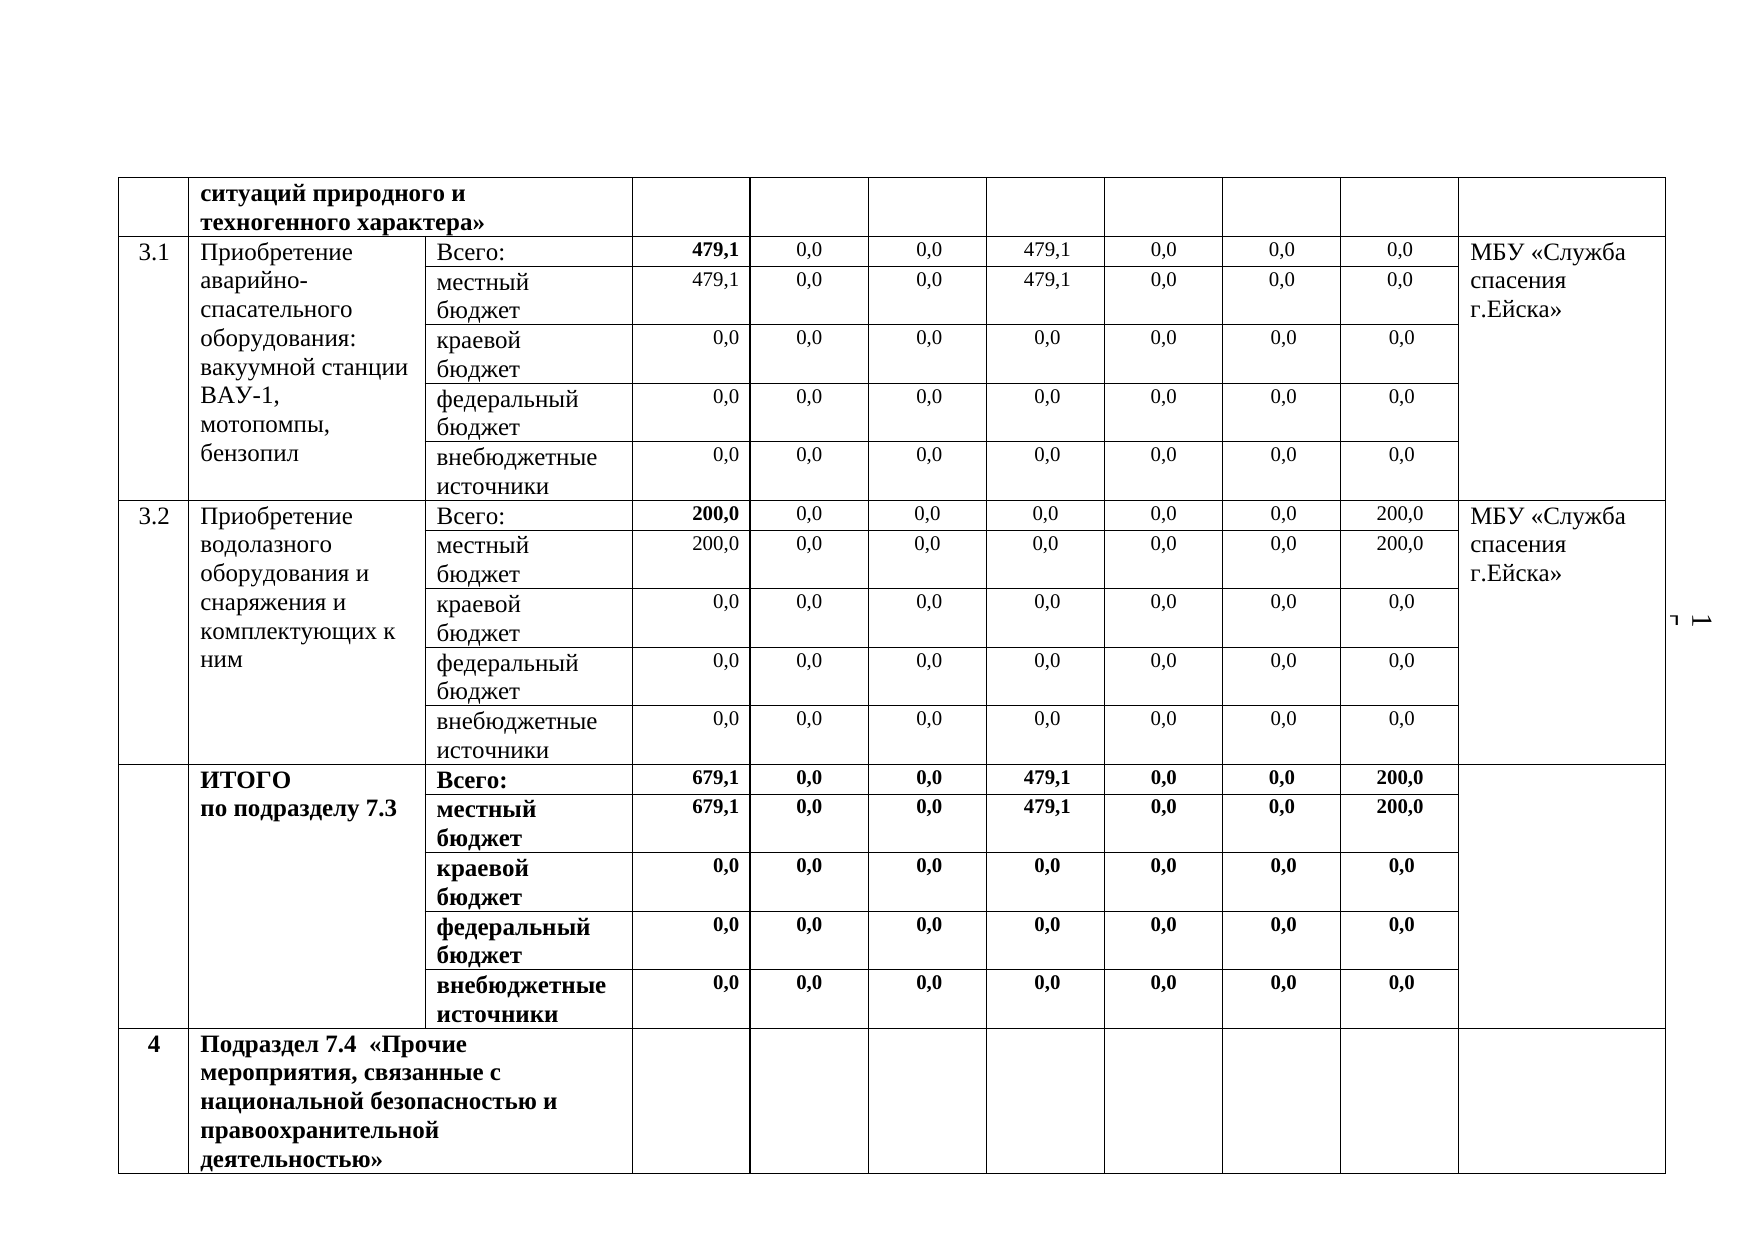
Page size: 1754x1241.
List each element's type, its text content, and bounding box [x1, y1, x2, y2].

table_cell 0,0 [1341, 853, 1458, 911]
table_cell 0,0 [987, 853, 1104, 911]
table_cell 0,0 [1223, 501, 1340, 529]
table_cell 0,0 [751, 853, 868, 911]
table_cell 0,0 [633, 648, 749, 705]
table_cell 0,0 [751, 795, 868, 852]
table_cell [1459, 1029, 1665, 1172]
table_cell 0,0 [1341, 706, 1458, 764]
table_cell 0,0 [869, 795, 986, 852]
table_cell 0,0 [1223, 237, 1340, 266]
table_cell 0,0 [1223, 795, 1340, 852]
table_cell 0,0 [1223, 384, 1340, 441]
table_cell 0,0 [1105, 267, 1222, 324]
table_cell 4 [119, 1029, 188, 1172]
table_cell 0,0 [987, 384, 1104, 441]
table_cell 0,0 [1341, 912, 1458, 969]
table_cell [1459, 765, 1665, 1028]
table_cell краевой бюджет [426, 853, 632, 911]
table_cell 3 [119, 178, 188, 236]
table_cell Всего: [426, 237, 632, 266]
table_cell [1341, 178, 1458, 236]
table_cell 0,0 [869, 442, 986, 500]
table_cell [1105, 178, 1222, 236]
table_cell 0,0 [1105, 648, 1222, 705]
table_cell [987, 1029, 1104, 1172]
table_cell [189, 178, 632, 236]
table_cell Всего: [426, 765, 632, 793]
table_cell 0,0 [1223, 648, 1340, 705]
table_cell 0,0 [869, 384, 986, 441]
table_cell 0,0 [751, 325, 868, 383]
table_cell 0,0 [1341, 384, 1458, 441]
table_cell [633, 1029, 749, 1172]
table_cell 0,0 [987, 970, 1104, 1028]
table_cell 0,0 [1105, 589, 1222, 647]
table_cell 0,0 [1105, 706, 1222, 764]
table_cell 0,0 [633, 384, 749, 441]
table_cell 0,0 [987, 531, 1104, 588]
table_cell 679,1 [633, 795, 749, 852]
table_cell 0,0 [869, 648, 986, 705]
table_cell 0,0 [633, 853, 749, 911]
table_cell местный бюджет [426, 795, 632, 852]
table_cell 0,0 [751, 501, 868, 529]
table_cell 0,0 [1223, 267, 1340, 324]
table_cell 0,0 [987, 648, 1104, 705]
table_cell 0,0 [1223, 325, 1340, 383]
table_cell 479,1 [633, 237, 749, 266]
table_cell 0,0 [633, 912, 749, 969]
table_cell краевой бюджет [426, 325, 632, 383]
table_cell 479,1 [987, 237, 1104, 266]
table_cell 0,0 [751, 648, 868, 705]
table_cell 0,0 [869, 912, 986, 969]
table_cell 0,0 [1105, 442, 1222, 500]
table_cell 0,0 [869, 853, 986, 911]
table_cell 0,0 [1105, 384, 1222, 441]
table_cell [1459, 178, 1665, 236]
table_cell 0,0 [1105, 853, 1222, 911]
table_cell местный бюджет [426, 267, 632, 324]
table_cell 0,0 [869, 237, 986, 266]
table_cell 0,0 [987, 501, 1104, 529]
table_cell 0,0 [751, 384, 868, 441]
table_cell 200,0 [633, 531, 749, 588]
table_cell [751, 178, 868, 236]
table_cell 0,0 [869, 267, 986, 324]
table_cell 0,0 [1341, 970, 1458, 1028]
table_cell [869, 1029, 986, 1172]
table_cell [1223, 178, 1340, 236]
table_cell 200,0 [633, 501, 749, 529]
table_cell Всего: [426, 501, 632, 529]
table_cell 479,1 [987, 267, 1104, 324]
table_cell 0,0 [869, 706, 986, 764]
table_cell 0,0 [633, 970, 749, 1028]
table_cell федеральный бюджет [426, 648, 632, 705]
table_cell 0,0 [1341, 442, 1458, 500]
table_cell 0,0 [751, 912, 868, 969]
table_cell 0,0 [633, 706, 749, 764]
table_cell 0,0 [1105, 531, 1222, 588]
table_cell внебюджетные источники [426, 706, 632, 764]
table_cell 0,0 [1105, 237, 1222, 266]
table_cell 200,0 [1341, 765, 1458, 793]
table_cell 0,0 [1341, 648, 1458, 705]
table_cell 479,1 [987, 765, 1104, 793]
table_cell [1223, 1029, 1340, 1172]
table_cell 0,0 [1223, 589, 1340, 647]
table_cell 0,0 [869, 501, 986, 529]
table_cell 0,0 [987, 442, 1104, 500]
table_cell 0,0 [1105, 795, 1222, 852]
table_cell 0,0 [1105, 765, 1222, 793]
table_cell 3.2 [119, 501, 188, 764]
table_cell МБУ «Служба спасения г.Ейска» [1459, 237, 1665, 500]
table_cell 0,0 [1223, 970, 1340, 1028]
table_cell [987, 178, 1104, 236]
table_cell внебюджетные источники [426, 970, 632, 1028]
table_cell 0,0 [1105, 912, 1222, 969]
table_cell 0,0 [1341, 267, 1458, 324]
table_cell 0,0 [869, 531, 986, 588]
table_cell 0,0 [751, 589, 868, 647]
table_cell 0,0 [869, 765, 986, 793]
table_cell 0,0 [987, 912, 1104, 969]
table_cell федеральный бюджет [426, 912, 632, 969]
table_cell 0,0 [869, 589, 986, 647]
table_cell 0,0 [1223, 765, 1340, 793]
table_cell 0,0 [1105, 501, 1222, 529]
table_cell 0,0 [869, 325, 986, 383]
table_cell внебюджетные источники [426, 442, 632, 500]
table_cell [869, 178, 986, 236]
table_cell 0,0 [869, 970, 986, 1028]
table_cell [119, 765, 188, 1028]
table_cell местный бюджет [426, 531, 632, 588]
table_cell [633, 178, 749, 236]
table_cell 0,0 [1341, 237, 1458, 266]
table_cell 200,0 [1341, 795, 1458, 852]
table_cell Подраздел 7.4 «Прочие мероприятия, связанные с национальной безопасностью и правоохранительной деятельностью» [189, 1029, 632, 1172]
table_cell 0,0 [751, 267, 868, 324]
table_cell 0,0 [751, 706, 868, 764]
table_cell [1341, 1029, 1458, 1172]
table_cell 479,1 [633, 267, 749, 324]
table_cell краевой бюджет [426, 589, 632, 647]
table_cell 200,0 [1341, 501, 1458, 529]
table_cell 0,0 [1223, 706, 1340, 764]
table_cell 0,0 [751, 442, 868, 500]
table_cell 0,0 [1223, 912, 1340, 969]
table_cell 0,0 [751, 970, 868, 1028]
table_cell 0,0 [987, 589, 1104, 647]
table_cell 200,0 [1341, 531, 1458, 588]
table_cell 3.1 [119, 237, 188, 500]
table_cell 0,0 [987, 706, 1104, 764]
table_cell 0,0 [1341, 325, 1458, 383]
table_cell 0,0 [751, 765, 868, 793]
table_cell федеральный бюджет [426, 384, 632, 441]
table_cell 0,0 [1223, 531, 1340, 588]
table_cell 0,0 [1105, 325, 1222, 383]
table_cell 679,1 [633, 765, 749, 793]
table_cell 0,0 [1223, 853, 1340, 911]
table_cell Приобретение водолазного оборудования и снаряжения и комплектующих к ним [189, 501, 425, 764]
table_cell [751, 1029, 868, 1172]
table_cell 0,0 [751, 237, 868, 266]
table_cell 0,0 [751, 531, 868, 588]
table_cell 479,1 [987, 795, 1104, 852]
table_cell ИТОГО по подразделу 7.3 [189, 765, 425, 1028]
table_cell 0,0 [1223, 442, 1340, 500]
table_cell Приобретение аварийно-спасательного оборудования: вакуумной станции ВАУ-1, мотопомпы, бензопил [189, 237, 425, 500]
table_cell МБУ «Служба спасения г.Ейска» [1459, 501, 1665, 764]
table_cell 0,0 [633, 589, 749, 647]
table_cell 0,0 [633, 442, 749, 500]
table_cell [1105, 1029, 1222, 1172]
table_cell 0,0 [1105, 970, 1222, 1028]
table_cell 0,0 [633, 325, 749, 383]
table_cell 0,0 [1341, 589, 1458, 647]
table_cell 0,0 [987, 325, 1104, 383]
